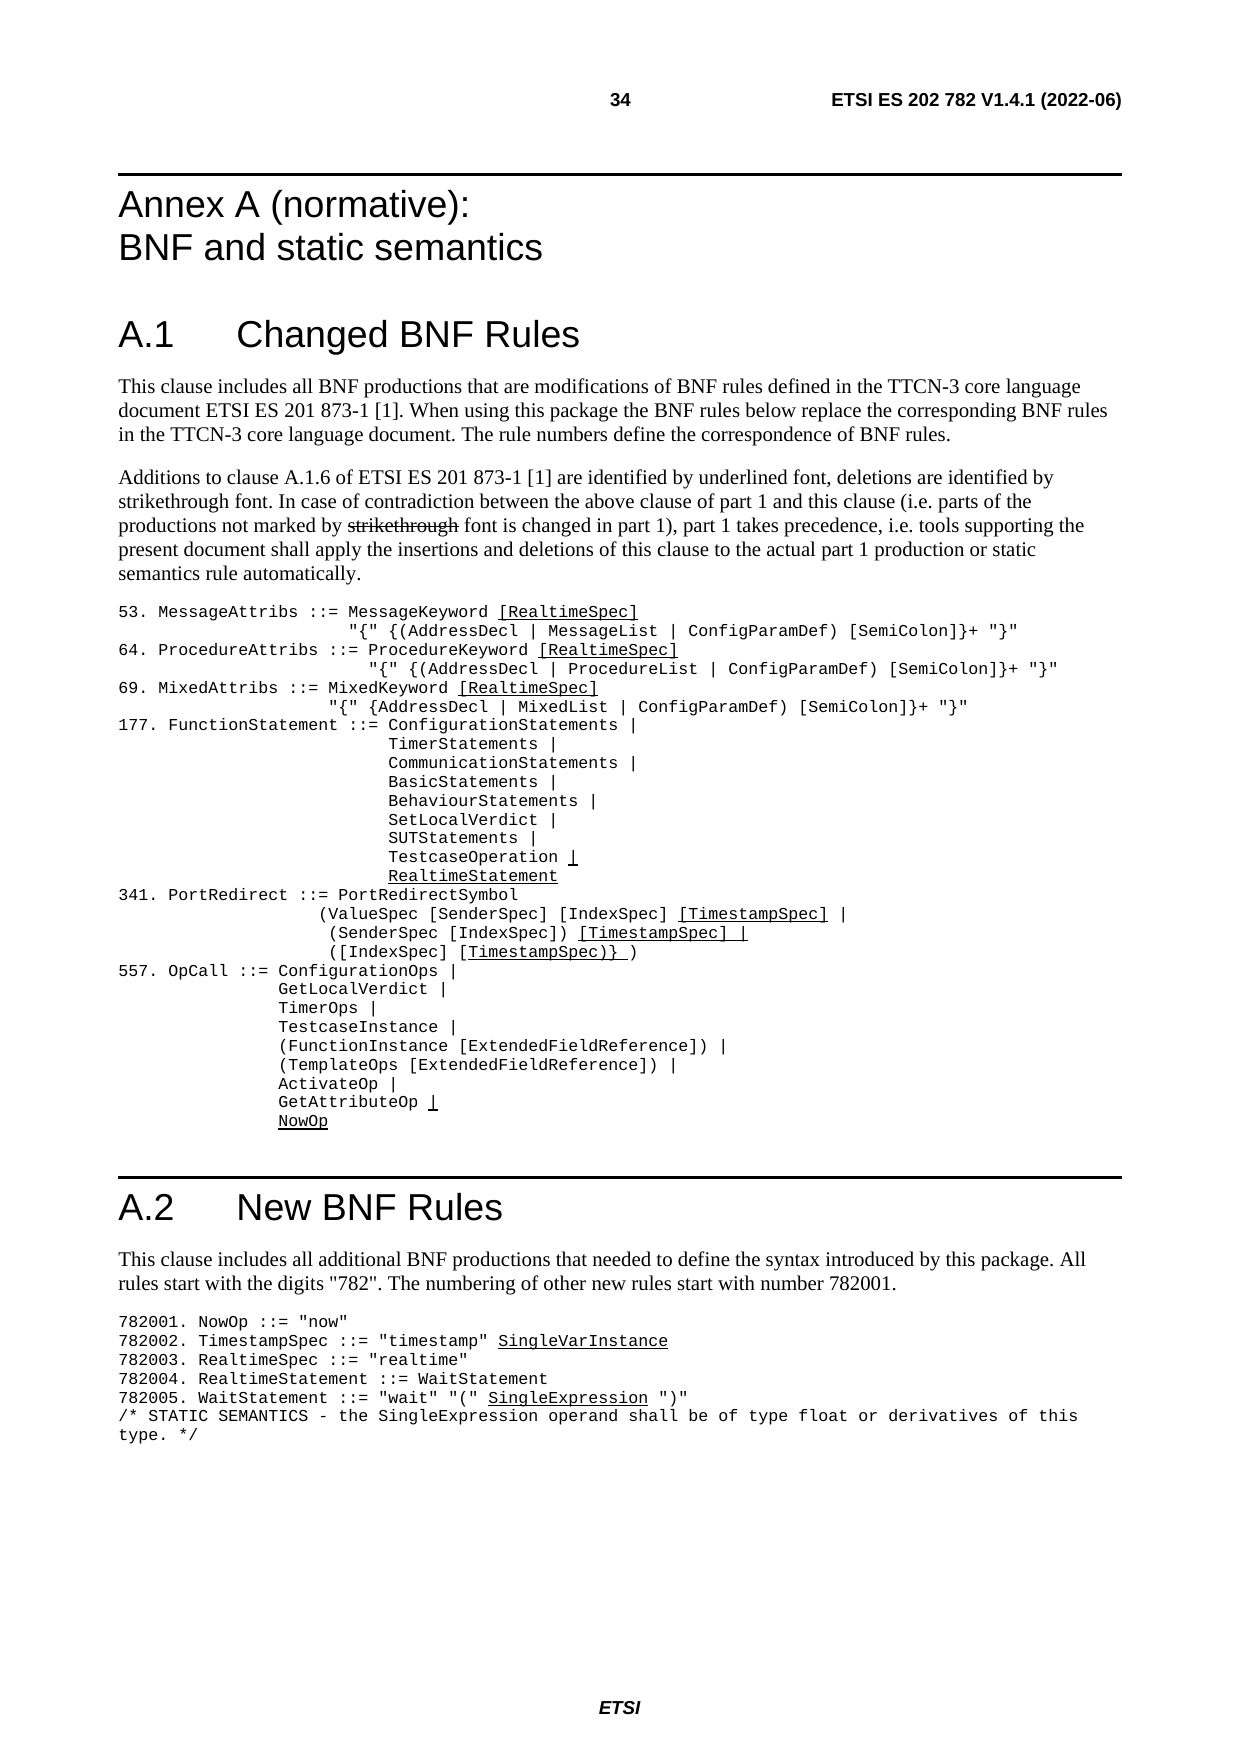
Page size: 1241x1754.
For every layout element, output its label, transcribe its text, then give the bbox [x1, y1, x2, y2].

text (TemplateOps [ExtendedFieldReference]) | [118, 1056, 1122, 1075]
text TestcaseOperation | [118, 849, 1122, 868]
text GetLocalVerdict | [118, 981, 1122, 1000]
text ActivateOp | [118, 1075, 1122, 1094]
text 782003. RealtimeSpec ::= "realtime" [118, 1351, 1122, 1370]
text 53. MessageAttribs ::= MessageKeyword [RealtimeSpec] [118, 604, 1122, 623]
text TestcaseInstance | [118, 1019, 1122, 1037]
text SUTStatements | [118, 830, 1122, 849]
text 782005. WaitStatement ::= "wait" "(" SingleExpression ")" [118, 1389, 1122, 1408]
text BasicStatements | [118, 773, 1122, 792]
text TimerStatements | [118, 736, 1122, 755]
text GetAttributeOp | [118, 1094, 1122, 1113]
text SetLocalVerdict | [118, 811, 1122, 830]
text TimerOps | [118, 1000, 1122, 1019]
text RealtimeStatement [118, 868, 1122, 887]
text 69. MixedAttribs ::= MixedKeyword [RealtimeSpec] [118, 679, 1122, 698]
text (SenderSpec [IndexSpec]) [TimestampSpec] | [118, 924, 1122, 943]
text 782004. RealtimeStatement ::= WaitStatement [118, 1370, 1122, 1389]
subtitle A.1 Changed BNF Rules [118, 303, 1122, 355]
text (ValueSpec [SenderSpec] [IndexSpec] [TimestampSpec] | [118, 906, 1122, 924]
text BehaviourStatements | [118, 792, 1122, 811]
text 782001. NowOp ::= "now" [118, 1314, 1122, 1333]
text This clause includes all BNF productions that are modifications of BNF rules defined in the TTCN-3 core language document ETSI ES 201 873-1 [1]. When using this package the BNF rules below replace the corresponding BNF rules in the TTCN-3 core language document. The rule numbers define the correspondence of BNF rules. [118, 374, 1122, 446]
text 557. OpCall ::= ConfigurationOps | [118, 962, 1122, 981]
text (FunctionInstance [ExtendedFieldReference]) | [118, 1037, 1122, 1056]
text This clause includes all additional BNF productions that needed to define the syntax introduced by this package. All rules start with the digits "782". The numbering of other new rules start with number 782001. [118, 1247, 1122, 1295]
text CommunicationStatements | [118, 755, 1122, 773]
subtitle Annex A (normative): BNF and static semantics [118, 176, 1122, 268]
text "{" {AddressDecl | MixedList | ConfigParamDef) [SemiColon]}+ "}" [118, 698, 1122, 717]
text /* STATIC SEMANTICS - the SingleExpression operand shall be of type float or derivatives of this type. */ [118, 1408, 1122, 1446]
text 64. ProcedureAttribs ::= ProcedureKeyword [RealtimeSpec] [118, 642, 1122, 660]
text NowOp [118, 1113, 1122, 1132]
text ([IndexSpec] [TimestampSpec)} ) [118, 943, 1122, 962]
text 341. PortRedirect ::= PortRedirectSymbol [118, 887, 1122, 906]
text 177. FunctionStatement ::= ConfigurationStatements | [118, 717, 1122, 736]
text "{" {(AddressDecl | ProcedureList | ConfigParamDef) [SemiColon]}+ "}" [118, 660, 1122, 679]
subtitle A.2 New BNF Rules [118, 1179, 1122, 1228]
text "{" {(AddressDecl | MessageList | ConfigParamDef) [SemiColon]}+ "}" [118, 623, 1122, 642]
text 782002. TimestampSpec ::= "timestamp" SingleVarInstance [118, 1333, 1122, 1351]
text Additions to clause A.1.6 of ETSI ES 201 873-1 [1] are identified by underlined font, deletions are identified by strikethrough font. In case of contradiction between the above clause of part 1 and this clause (i.e. parts of the productions not marked by strikethrough font is changed in part 1), part 1 takes precedence, i.e. tools supporting the present document shall apply the insertions and deletions of this clause to the actual part 1 production or static semantics rule automatically. [118, 465, 1122, 585]
